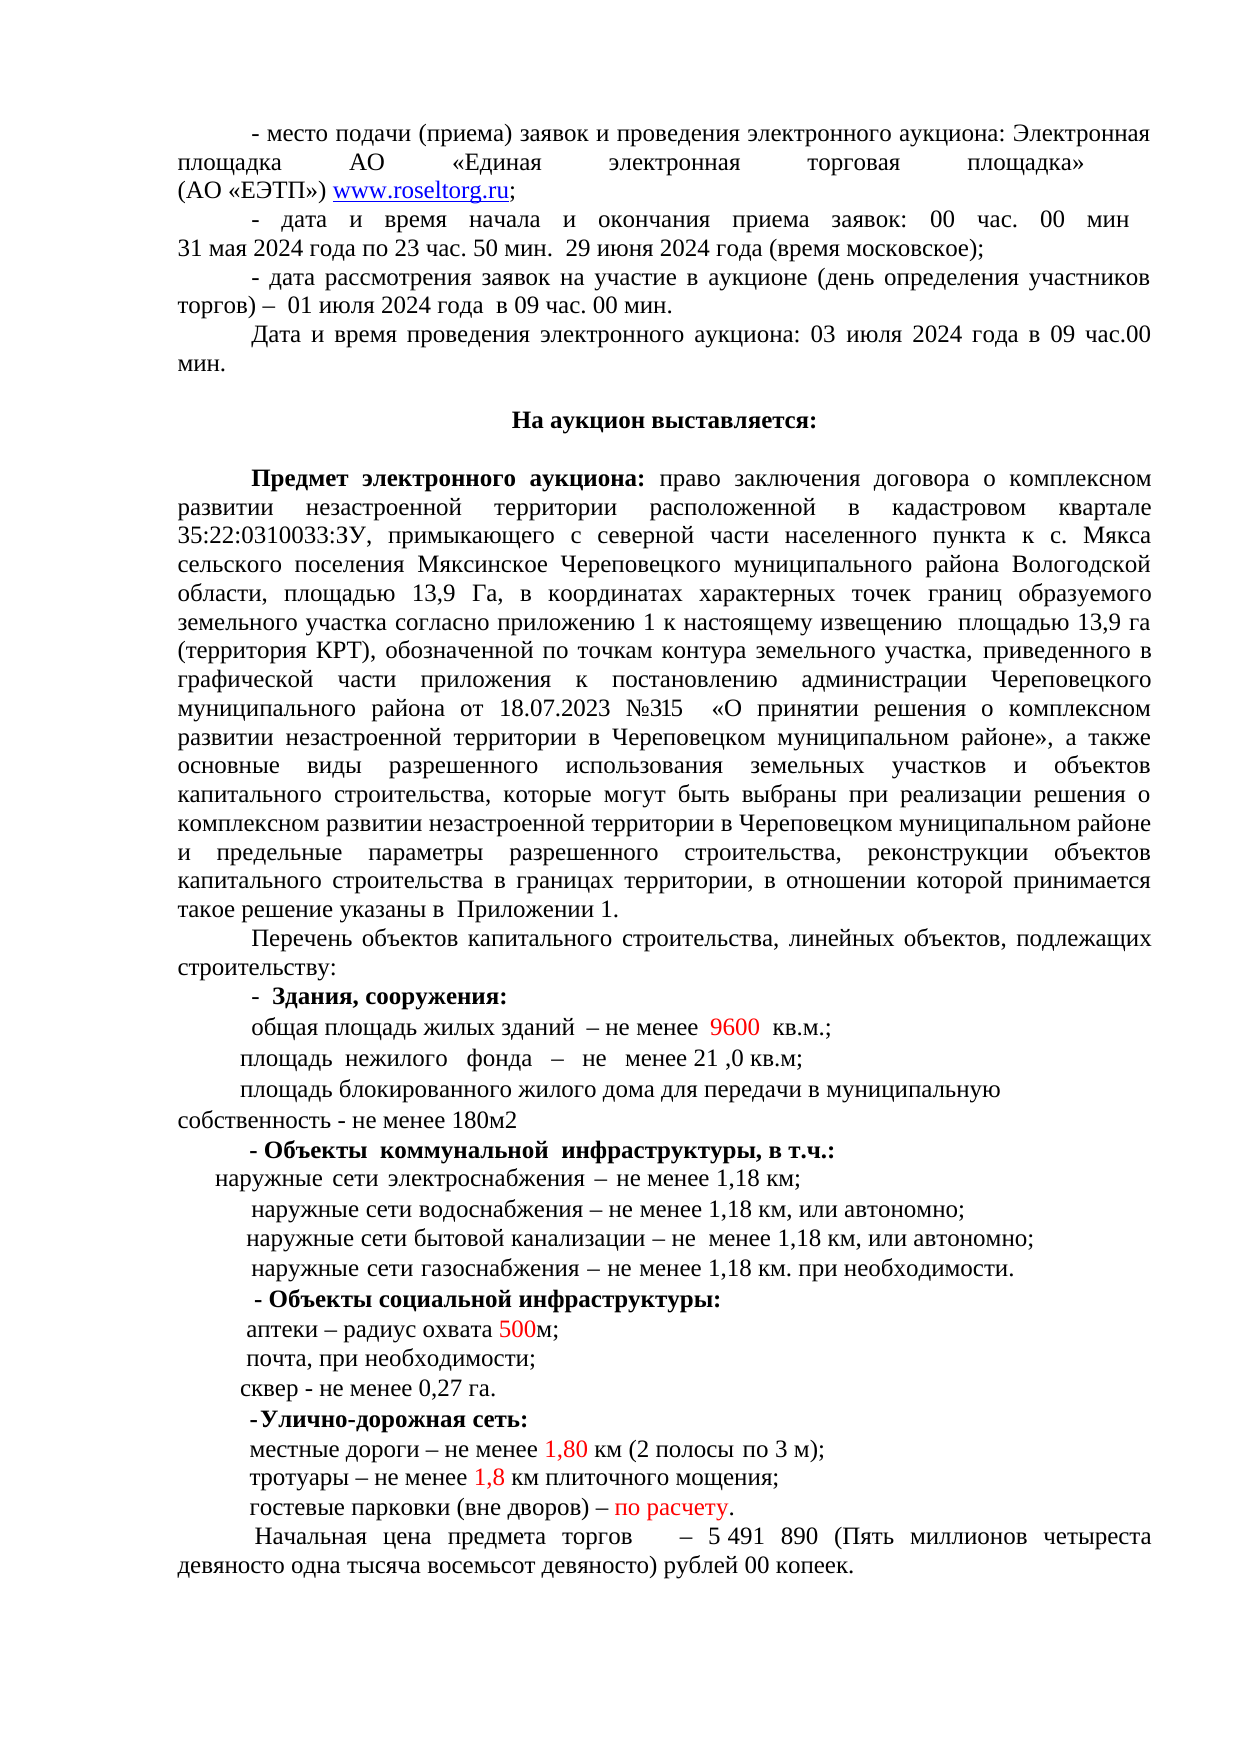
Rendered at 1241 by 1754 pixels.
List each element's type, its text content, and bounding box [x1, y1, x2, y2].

text местные дороги – не менее 1,80 км (2 полосы по 3 м); [188, 1434, 1127, 1462]
list аптеки – радиус охвата 500м; [177, 1314, 1141, 1343]
text собственность - не менее 180м2 [177, 1103, 1152, 1134]
list - место подачи (приема) заявок и проведения электронного аукциона: Электронная площадка АО «Единая электронная торговая площадка» (АО «ЕЭТП») www.roseltorg.ru; [177, 118, 1152, 204]
list - дата рассмотрения заявок на участие в аукционе (день определения участников торгов) – 01 июля 2024 года в 09 час. 00 мин. [177, 262, 1152, 319]
list наружные сети электроснабжения – не менее 1,18 км; [177, 1163, 1142, 1192]
text На аукцион выставляется: [177, 406, 1152, 434]
list наружные сети бытовой канализации – не менее 1,18 км, или автономно; [177, 1223, 1142, 1252]
text Перечень объектов капитального строительства, линейных объектов, подлежащих строительству: [177, 923, 1152, 981]
list почта, при необходимости; [177, 1343, 1141, 1371]
text -Улично-дорожная сеть: [224, 1403, 1152, 1434]
text наружные сети газоснабжения – не менее 1,18 км. при необходимости. [177, 1252, 1152, 1283]
text сквер - не менее 0,27 га. [177, 1371, 1152, 1402]
list - дата и время начала и окончания приема заявок: 00 час. 00 мин 31 мая 2024 года по 23 час. 50 мин. 29 июня 2024 года (время московское); [177, 204, 1152, 262]
text - Объекты коммунальной инфраструктуры, в т.ч.: [224, 1135, 1142, 1163]
text Предмет электронного аукциона: право заключения договора о комплексном развитии незастроенной территории расположенной в кадастровом квартале 35:22:0310033:ЗУ, примыкающего с северной части населенного пункта к с. Мякса сельского поселения Мяксинское Череповецкого муниципального района Вологодской области, площадью 13,9 Га, в координатах характерных точек границ образуемого земельного участка согласно приложению 1 к настоящему извещению площадью 13,9 га (территория КРТ), обозначенной по точкам контура земельного участка, приведенного в графической части приложения к постановлению администрации Череповецкого муниципального района от 18.07.2023 №315 «О принятии решения о комплексном развитии незастроенной территории в Череповецком муниципальном районе», а также основные виды разрешенного использования земельных участков и объектов капитального строительства, которые могут быть выбраны при реализации решения о комплексном развитии незастроенной территории в Череповецком муниципальном районе и предельные параметры разрешенного строительства, реконструкции объектов капитального строительства в границах территории, в отношении которой принимается такое решение указаны в Приложении 1. [177, 463, 1152, 923]
text - Здания, сооружения: [177, 981, 1152, 1011]
text общая площадь жилых зданий – не менее 9600 кв.м.; [177, 1011, 1152, 1041]
text Начальная цена предмета торгов – 5 491 890 (Пять миллионов четыреста девяносто одна тысяча восемьсот девяносто) рублей 00 копеек. [177, 1521, 1152, 1578]
text площадь блокированного жилого дома для передачи в муниципальную [177, 1072, 1152, 1103]
text тротуары – не менее 1,8 км плиточного мощения; [188, 1462, 1054, 1491]
text площадь нежилого фонда – не менее 21 ,0 кв.м; [177, 1041, 1142, 1072]
text гостевые парковки (вне дворов) – по расчету. [224, 1491, 1152, 1521]
list Дата и время проведения электронного аукциона: 03 июля 2024 года в 09 час.00 мин. [177, 319, 1152, 377]
text наружные сети водоснабжения – не менее 1,18 км, или автономно; [177, 1192, 1152, 1223]
text - Объекты социальной инфраструктуры: [254, 1283, 1152, 1314]
